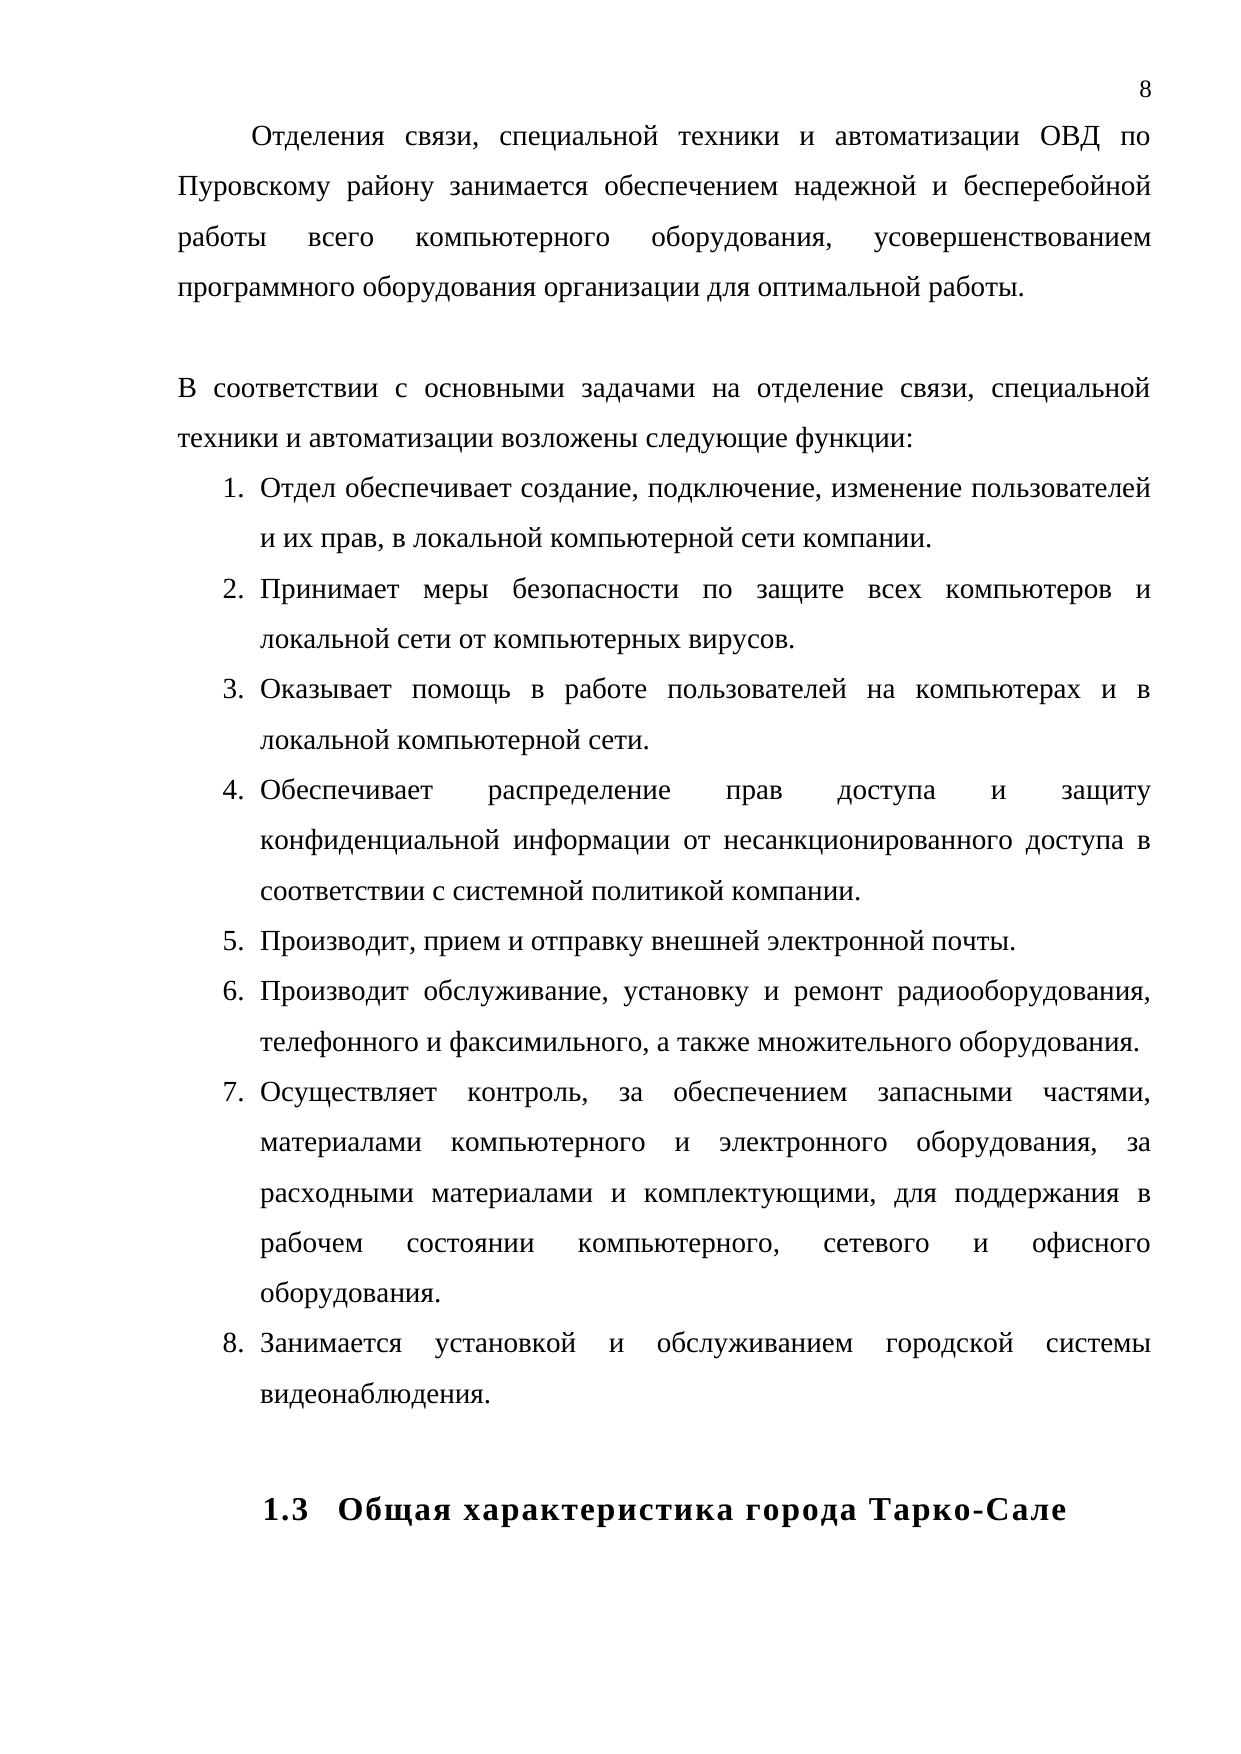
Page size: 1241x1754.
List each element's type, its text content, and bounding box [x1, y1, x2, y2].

text В соответствии с основными задачами на отделение связи, специальной техники и автоматизации возложены следующие функции: [177, 370, 1152, 453]
list Производит, прием и отправку внешней электронной почты. [222, 923, 1152, 957]
subtitle Общая характеристика города Тарко-Сале [177, 1489, 1152, 1527]
list Обеспечивает распределение прав доступа и защиту конфиденциальной информации от несанкционированного доступа в соответствии с системной политикой компании. [222, 772, 1152, 906]
list Осуществляет контроль, за обеспечением запасными частями, материалами компьютерного и электронного оборудования, за расходными материалами и комплектующими, для поддержания в рабочем состоянии компьютерного, сетевого и офисного оборудования. [222, 1074, 1152, 1309]
list Принимает меры безопасности по защите всех компьютеров и локальной сети от компьютерных вирусов. [222, 571, 1152, 655]
list Оказывает помощь в работе пользователей на компьютерах и в локальной компьютерной сети. [222, 672, 1152, 755]
list Отдел обеспечивает создание, подключение, изменение пользователей и их прав, в локальной компьютерной сети компании. [222, 470, 1152, 554]
list Занимается установкой и обслуживанием городской системы видеонаблюдения. [222, 1326, 1152, 1409]
list Производит обслуживание, установку и ремонт радиооборудования, телефонного и факсимильного, а также множительного оборудования. [222, 973, 1152, 1057]
text Отделения связи, специальной техники и автоматизации ОВД по Пуровскому району занимается обеспечением надежной и бесперебойной работы всего компьютерного оборудования, усовершенствованием программного оборудования организации для оптимальной работы. [177, 118, 1152, 303]
